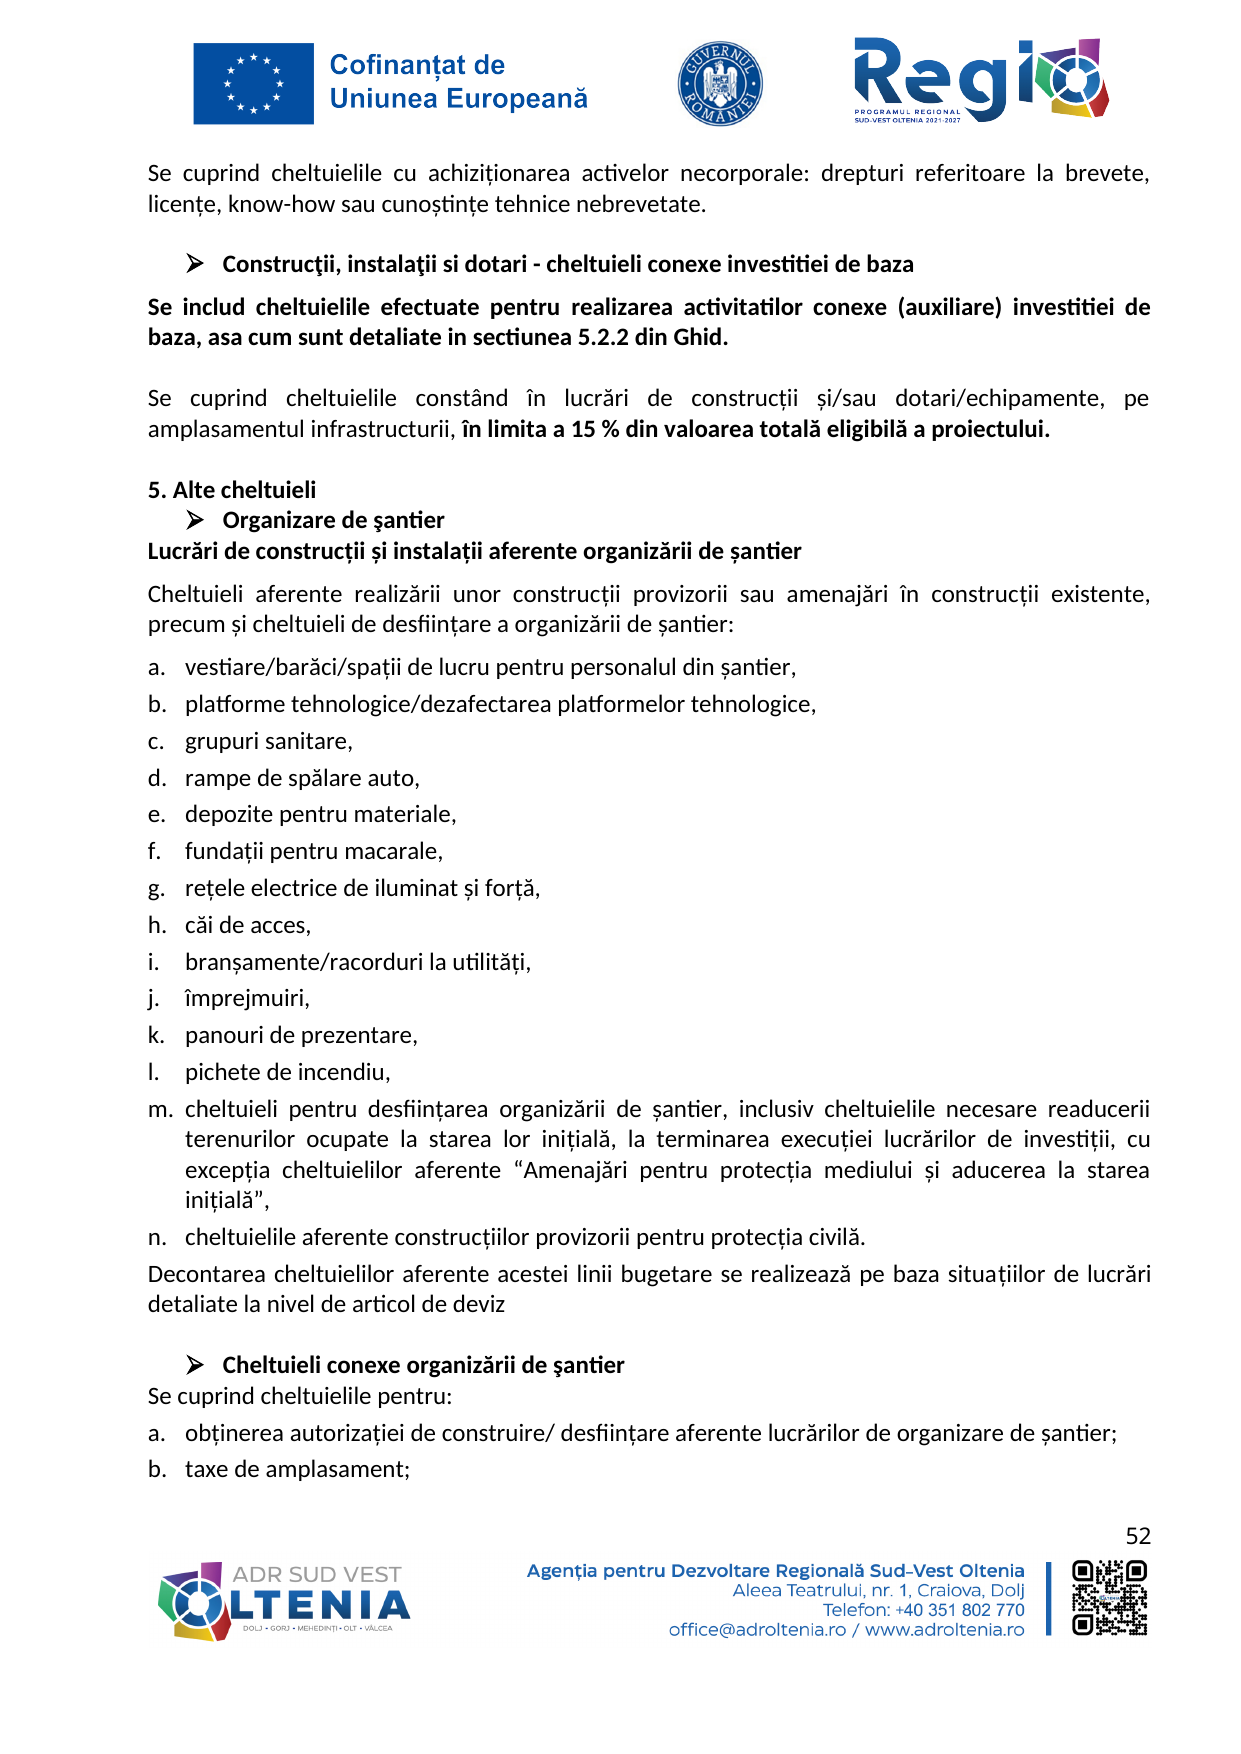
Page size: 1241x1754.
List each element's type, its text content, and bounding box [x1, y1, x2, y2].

list rampe de spălare auto, [148, 762, 1152, 792]
list grupuri sanitare, [148, 725, 1152, 756]
list Organizare de şantier [185, 504, 1152, 535]
text Se cuprind cheltuielile cu achiziţionarea activelor necorporale: drepturi referitoare la brevete, licenţe, know-how sau cunoştinţe tehnice nebrevetate. [148, 157, 1152, 218]
text 5. Alte cheltuieli [148, 474, 1152, 504]
list platforme tehnologice/dezafectarea platformelor tehnologice, [148, 688, 1152, 719]
list cheltuielile aferente construcțiilor provizorii pentru protecția civilă. [148, 1221, 1152, 1252]
list Cheltuieli conexe organizării de şantier [185, 1349, 1152, 1380]
list obţinerea autorizaţiei de construire/ desfiinţare aferente lucrărilor de organizare de şantier; [148, 1417, 1152, 1447]
list taxe de amplasament; [148, 1453, 1152, 1484]
list căi de acces, [148, 909, 1152, 939]
list branșamente/racorduri la utilităţi, [148, 946, 1152, 976]
text Se includ cheltuielile efectuate pentru realizarea activitatilor conexe (auxiliare) investitiei de baza, asa cum sunt detaliate in sectiunea 5.2.2 din Ghid. [148, 291, 1152, 352]
list depozite pentru materiale, [148, 798, 1152, 829]
list pichete de incendiu, [148, 1056, 1152, 1086]
list vestiare/barăci/spații de lucru pentru personalul din șantier, [148, 651, 1152, 682]
list reţele electrice de iluminat şi forţă, [148, 872, 1152, 903]
text Decontarea cheltuielilor aferente acestei linii bugetare se realizează pe baza situațiilor de lucrări detaliate la nivel de articol de deviz [148, 1258, 1152, 1319]
list cheltuieli pentru desfiinţarea organizării de şantier, inclusiv cheltuielile necesare readucerii terenurilor ocupate la starea lor inițială, la terminarea execuției lucrărilor de investiții, cu excepția cheltuielilor aferente “Amenajări pentru protecţia mediului şi aducerea la starea iniţială”, [148, 1093, 1152, 1215]
picture [852, 36, 1111, 126]
list fundații pentru macarale, [148, 835, 1152, 866]
list Construcţii, instalaţii si dotari - cheltuieli conexe investitiei de baza [185, 248, 1152, 278]
text Cheltuieli aferente realizării unor construcții provizorii sau amenajări în construcții existente, precum și cheltuieli de desființare a organizării de şantier: [148, 578, 1152, 639]
text Lucrări de construcţii şi instalaţii aferente organizării de şantier [148, 535, 1152, 565]
list împrejmuiri, [148, 982, 1152, 1013]
text Se cuprind cheltuielile pentru: [148, 1380, 1152, 1410]
picture [148, 1551, 1152, 1648]
picture [188, 38, 590, 128]
picture [674, 39, 768, 128]
list panouri de prezentare, [148, 1019, 1152, 1050]
text Se cuprind cheltuielile constând în lucrări de construcţii şi/sau dotari/echipamente, pe amplasamentul infrastructurii, în limita a 15 % din valoarea totală eligibilă a proiectului. [148, 382, 1152, 443]
